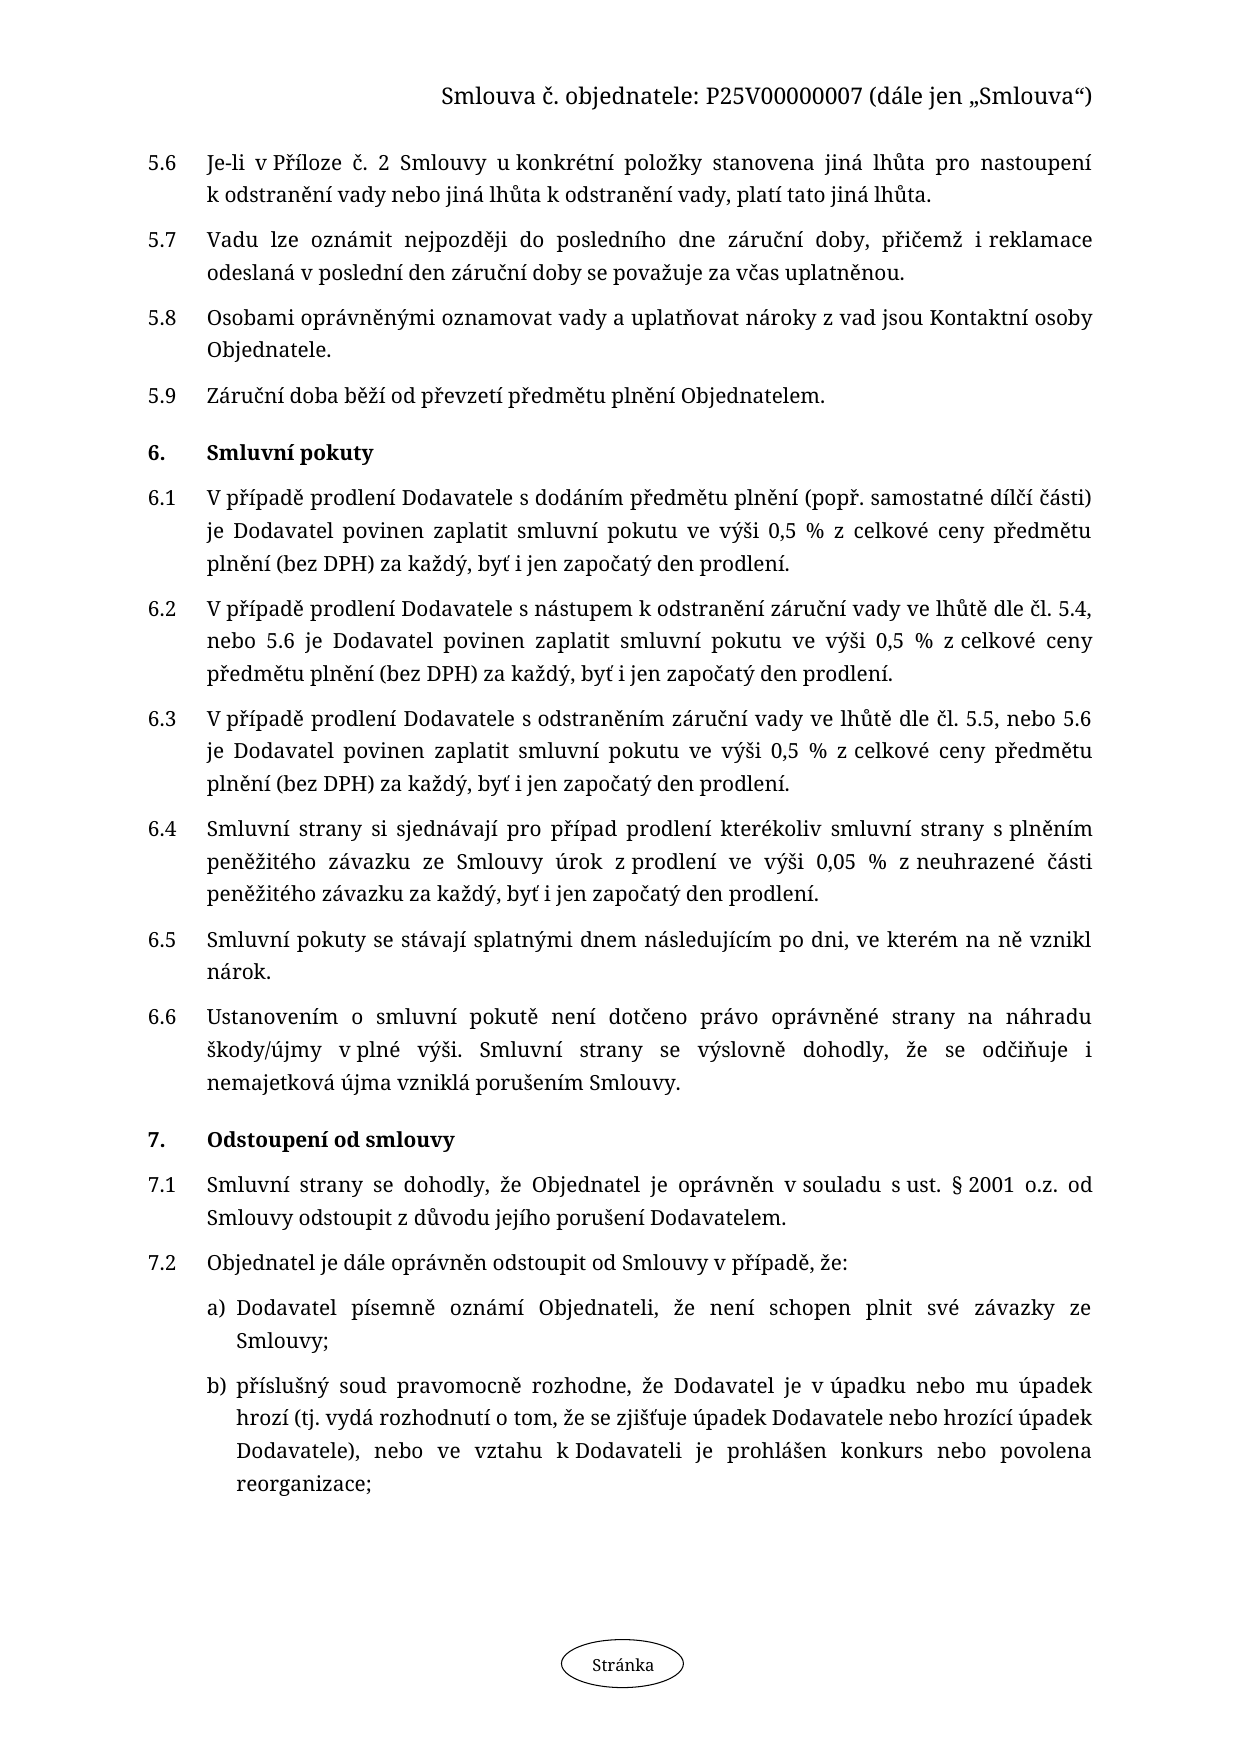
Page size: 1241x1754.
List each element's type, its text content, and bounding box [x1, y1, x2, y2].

list Smluvní strany si sjednávají pro případ prodlení kterékoliv smluvní strany s plněním peněžitého závazku ze Smlouvy úrok z prodlení ve výši 0,05 % z neuhrazené části peněžitého závazku za každý, byť i jen započatý den prodlení. [148, 814, 1093, 908]
list V případě prodlení Dodavatele s odstraněním záruční vady ve lhůtě dle čl. 5.5, nebo 5.6 je Dodavatel povinen zaplatit smluvní pokutu ve výši 0,5 % z celkové ceny předmětu plnění (bez DPH) za každý, byť i jen započatý den prodlení. [148, 704, 1093, 798]
list Smluvní pokuty [148, 438, 1093, 467]
list V případě prodlení Dodavatele s nástupem k odstranění záruční vady ve lhůtě dle čl. 5.4, nebo 5.6 je Dodavatel povinen zaplatit smluvní pokutu ve výši 0,5 % z celkové ceny předmětu plnění (bez DPH) za každý, byť i jen započatý den prodlení. [148, 594, 1093, 687]
list příslušný soud pravomocně rozhodne, že Dodavatel je v úpadku nebo mu úpadek hrozí (tj. vydá rozhodnutí o tom, že se zjišťuje úpadek Dodavatele nebo hrozící úpadek Dodavatele), nebo ve vztahu k Dodavateli je prohlášen konkurs nebo povolena reorganizace; [207, 1371, 1093, 1497]
list Záruční doba běží od převzetí předmětu plnění Objednatelem. [148, 381, 1093, 409]
list Objednatel je dále oprávněn odstoupit od Smlouvy v případě, že: [148, 1248, 1093, 1276]
list Odstoupení od smlouvy [148, 1125, 1093, 1154]
list Ustanovením o smluvní pokutě není dotčeno právo oprávněné strany na náhradu škody/újmy v plné výši. Smluvní strany se výslovně dohodly, že se odčiňuje i nemajetková újma vzniklá porušením Smlouvy. [148, 1002, 1093, 1096]
list Vadu lze oznámit nejpozději do posledního dne záruční doby, přičemž i reklamace odeslaná v poslední den záruční doby se považuje za včas uplatněnou. [148, 225, 1093, 286]
list Dodavatel písemně oznámí Objednateli, že není schopen plnit své závazky ze Smlouvy; [207, 1293, 1093, 1354]
list Smluvní pokuty se stávají splatnými dnem následujícím po dni, ve kterém na ně vznikl nárok. [148, 925, 1093, 986]
list Je-li v Příloze č. 2 Smlouvy u konkrétní položky stanovena jiná lhůta pro nastoupení k odstranění vady nebo jiná lhůta k odstranění vady, platí tato jiná lhůta. [148, 148, 1093, 209]
list V případě prodlení Dodavatele s dodáním předmětu plnění (popř. samostatné dílčí části) je Dodavatel povinen zaplatit smluvní pokutu ve výši 0,5 % z celkové ceny předmětu plnění (bez DPH) za každý, byť i jen započatý den prodlení. [148, 483, 1093, 577]
list Smluvní strany se dohodly, že Objednatel je oprávněn v souladu s ust. § 2001 o.z. od Smlouvy odstoupit z důvodu jejího porušení Dodavatelem. [148, 1170, 1093, 1231]
list Osobami oprávněnými oznamovat vady a uplatňovat nároky z vad jsou Kontaktní osoby Objednatele. [148, 303, 1093, 364]
